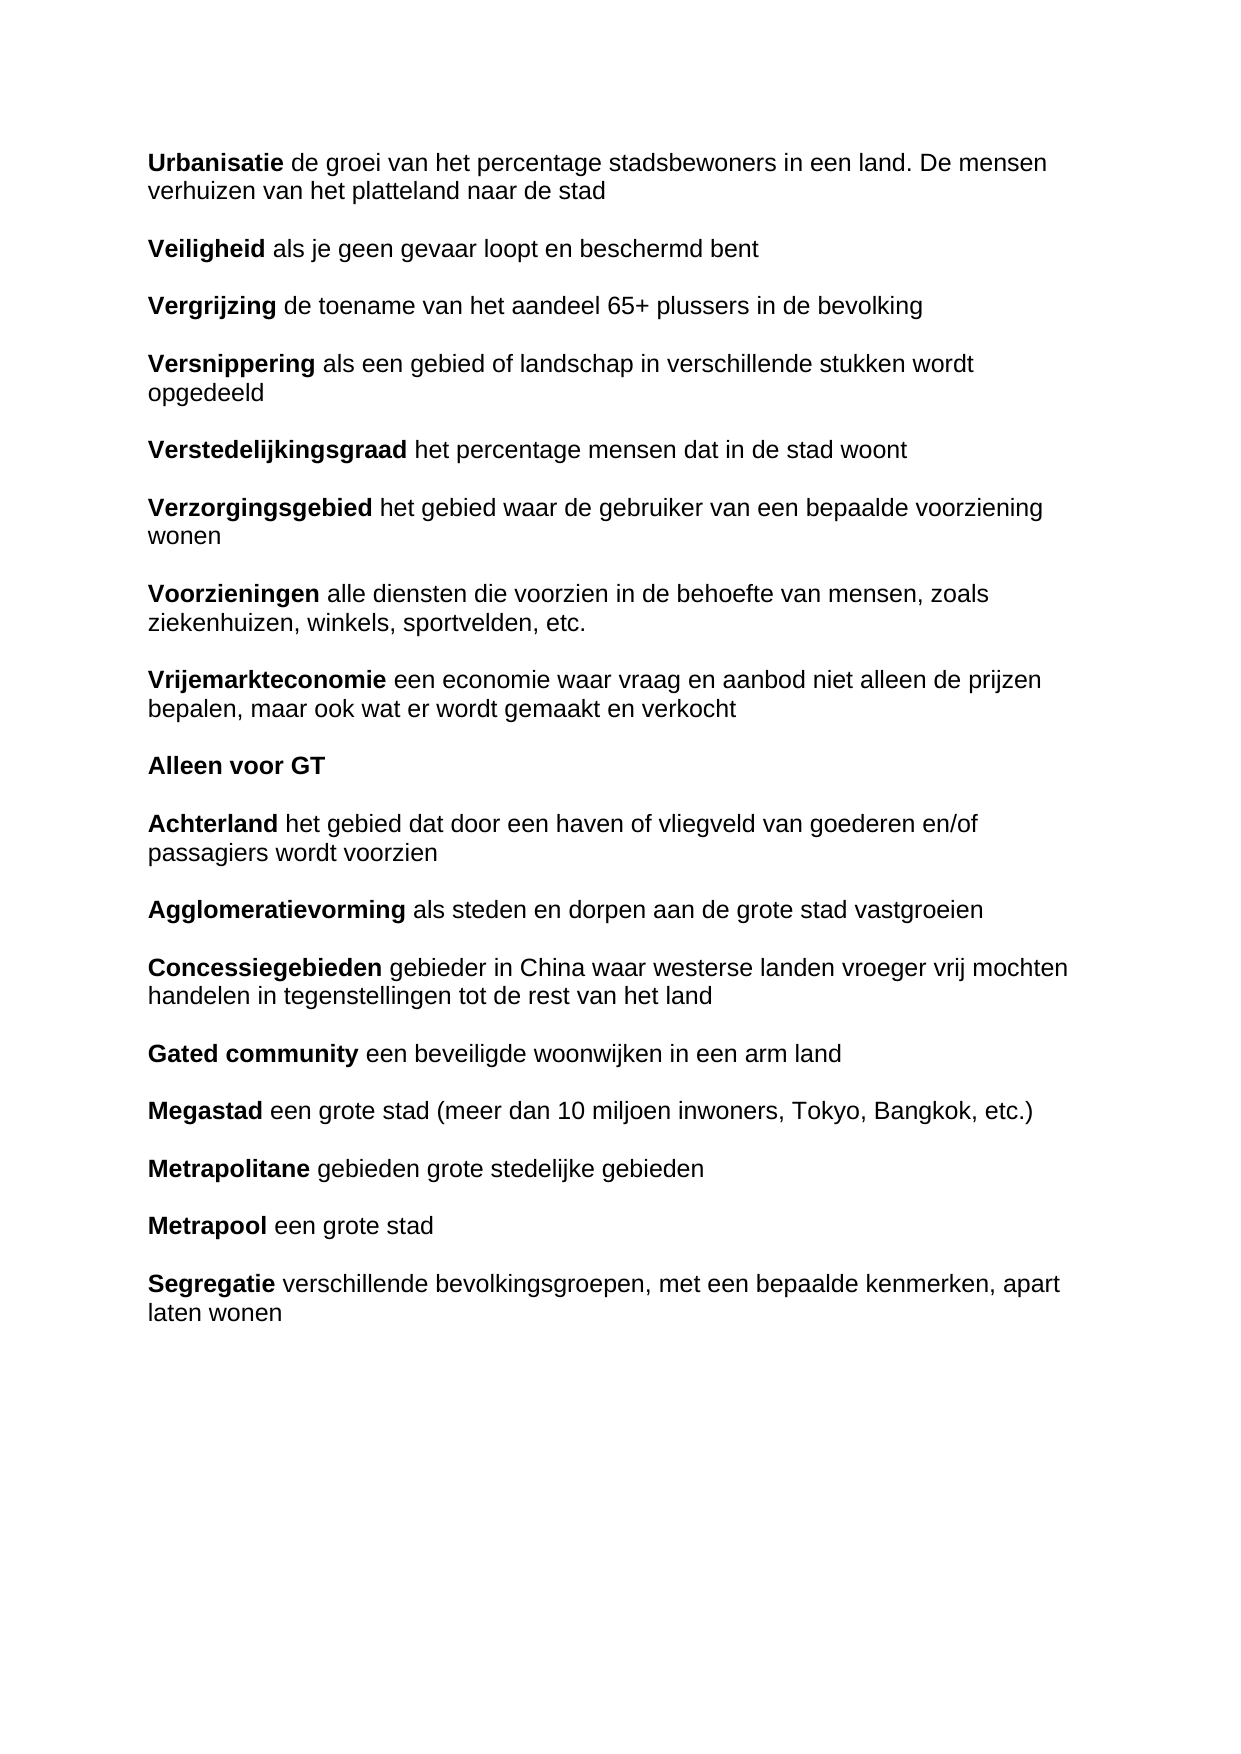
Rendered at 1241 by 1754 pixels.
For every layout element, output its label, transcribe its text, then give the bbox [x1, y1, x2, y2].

text Achterland het gebied dat door een haven of vliegveld van goederen en/of passagiers wordt voorzien [148, 809, 1093, 866]
text Metrapolitane gebieden grote stedelijke gebieden [148, 1154, 1093, 1183]
text Segregatie verschillende bevolkingsgroepen, met een bepaalde kenmerken, apart laten wonen [148, 1269, 1093, 1326]
text Vergrijzing de toename van het aandeel 65+ plussers in de bevolking [148, 291, 1093, 320]
text Gated community een beveiligde woonwijken in een arm land [148, 1039, 1093, 1068]
text Concessiegebieden gebieder in China waar westerse landen vroeger vrij mochten handelen in tegenstellingen tot de rest van het land [148, 953, 1093, 1010]
text Alleen voor GT [148, 751, 1093, 780]
text Vrijemarkteconomie een economie waar vraag en aanbod niet alleen de prijzen bepalen, maar ook wat er wordt gemaakt en verkocht [148, 665, 1093, 723]
text Megastad een grote stad (meer dan 10 miljoen inwoners, Tokyo, Bangkok, etc.) [148, 1096, 1093, 1125]
text Verzorgingsgebied het gebied waar de gebruiker van een bepaalde voorziening wonen [148, 493, 1093, 550]
text Versnippering als een gebied of landschap in verschillende stukken wordt opgedeeld [148, 349, 1093, 406]
text Agglomeratievorming als steden en dorpen aan de grote stad vastgroeien [148, 895, 1093, 924]
text Verstedelijkingsgraad het percentage mensen dat in de stad woont [148, 435, 1093, 464]
text Metrapool een grote stad [148, 1211, 1093, 1240]
text Voorzieningen alle diensten die voorzien in de behoefte van mensen, zoals ziekenhuizen, winkels, sportvelden, etc. [148, 579, 1093, 636]
text Urbanisatie de groei van het percentage stadsbewoners in een land. De mensen verhuizen van het platteland naar de stad [148, 148, 1093, 205]
text Veiligheid als je geen gevaar loopt en beschermd bent [148, 234, 1093, 263]
